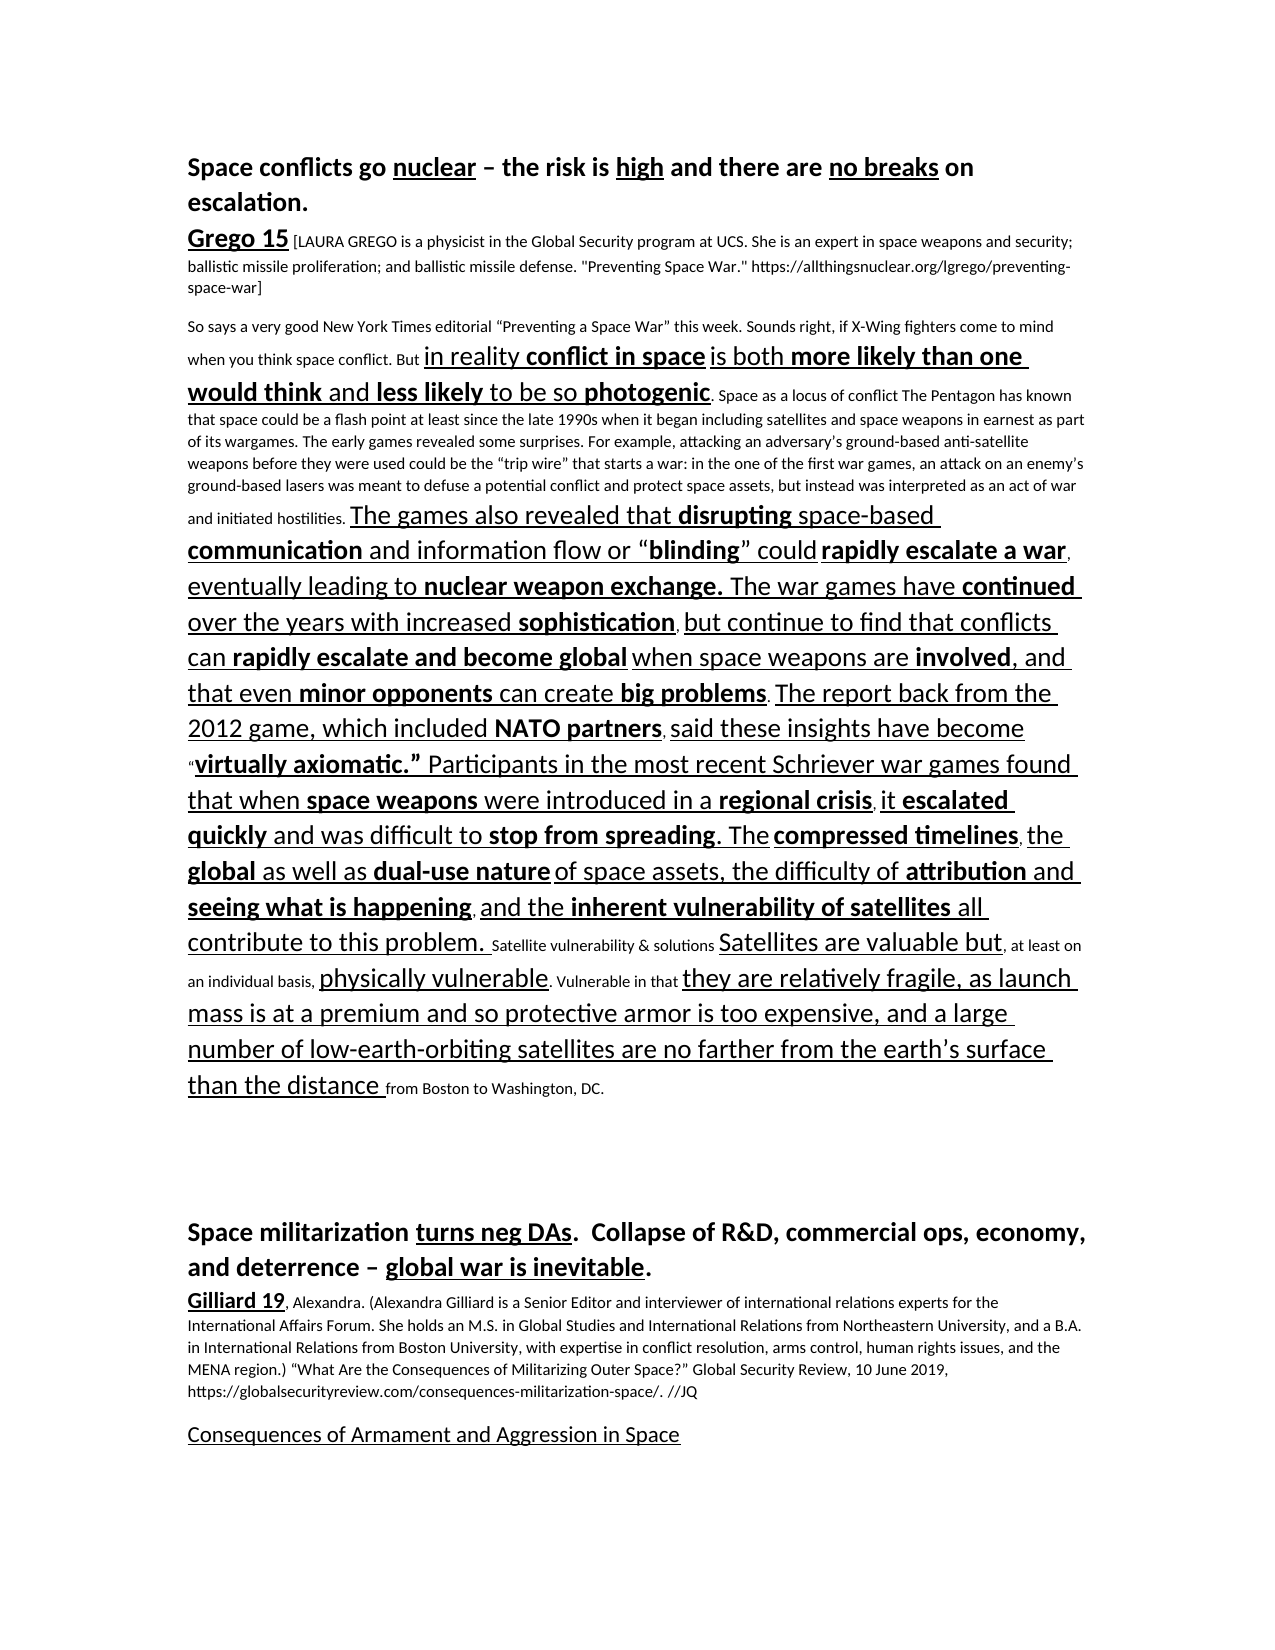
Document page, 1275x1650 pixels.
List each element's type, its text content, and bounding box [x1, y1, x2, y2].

subtitle Space militarization turns neg DAs. Collapse of R&D, commercial ops, economy, and deterrence – global war is inevitable. [187, 1215, 1087, 1283]
text Consequences of Armament and Aggression in Space [187, 1420, 1087, 1448]
text So says a very good New York Times editorial “Preventing a Space War” this week. Sounds right, if X-Wing fighters come to mind when you think space conflict. But in reality conflict in space is both more likely than one would think and less likely to be so photogenic. Space as a locus of conflict The Pentagon has known that space could be a flash point at least since the late 1990s when it began including satellites and space weapons in earnest as part of its wargames. The early games revealed some surprises. For example, attacking an adversary’s ground-based anti-satellite weapons before they were used could be the “trip wire” that starts a war: in the one of the first war games, an attack on an enemy’s ground-based lasers was meant to defuse a potential conflict and protect space assets, but instead was interpreted as an act of war and initiated hostilities. The games also revealed that disrupting space-based communication and information flow or “blinding” could rapidly escalate a war, eventually leading to nuclear weapon exchange. The war games have continued over the years with increased sophistication, but continue to find that conflicts can rapidly escalate and become global when space weapons are involved, and that even minor opponents can create big problems. The report back from the 2012 game, which included NATO partners, said these insights have become “virtually axiomatic.” Participants in the most recent Schriever war games found that when space weapons were introduced in a regional crisis, it escalated quickly and was difficult to stop from spreading. The compressed timelines, the global as well as dual-use nature of space assets, the difficulty of attribution and seeing what is happening, and the inherent vulnerability of satellites all contribute to this problem. Satellite vulnerability & solutions Satellites are valuable but, at least on an individual basis, physically vulnerable. Vulnerable in that they are relatively fragile, as launch mass is at a premium and so protective armor is too expensive, and a large number of low-earth-orbiting satellites are no farther from the earth’s surface than the distance from Boston to Washington, DC. [187, 316, 1087, 1101]
text Gilliard 19, Alexandra. (Alexandra Gilliard is a Senior Editor and interviewer of international relations experts for the International Affairs Forum. She holds an M.S. in Global Studies and International Relations from Northeastern University, and a B.A. in International Relations from Boston University, with expertise in conflict resolution, arms control, human rights issues, and the MENA region.) “What Are the Consequences of Militarizing Outer Space?” Global Security Review, 10 June 2019, https://globalsecurityreview.com/consequences-militarization-space/. //JQ [187, 1286, 1087, 1402]
text Grego 15 [LAURA GREGO is a physicist in the Global Security program at UCS. She is an expert in space weapons and security; ballistic missile proliferation; and ballistic missile defense. "Preventing Space War." https://allthingsnuclear.org/lgrego/preventing-space-war] [187, 221, 1087, 298]
subtitle Space conflicts go nuclear – the risk is high and there are no breaks on escalation. [187, 150, 1087, 219]
